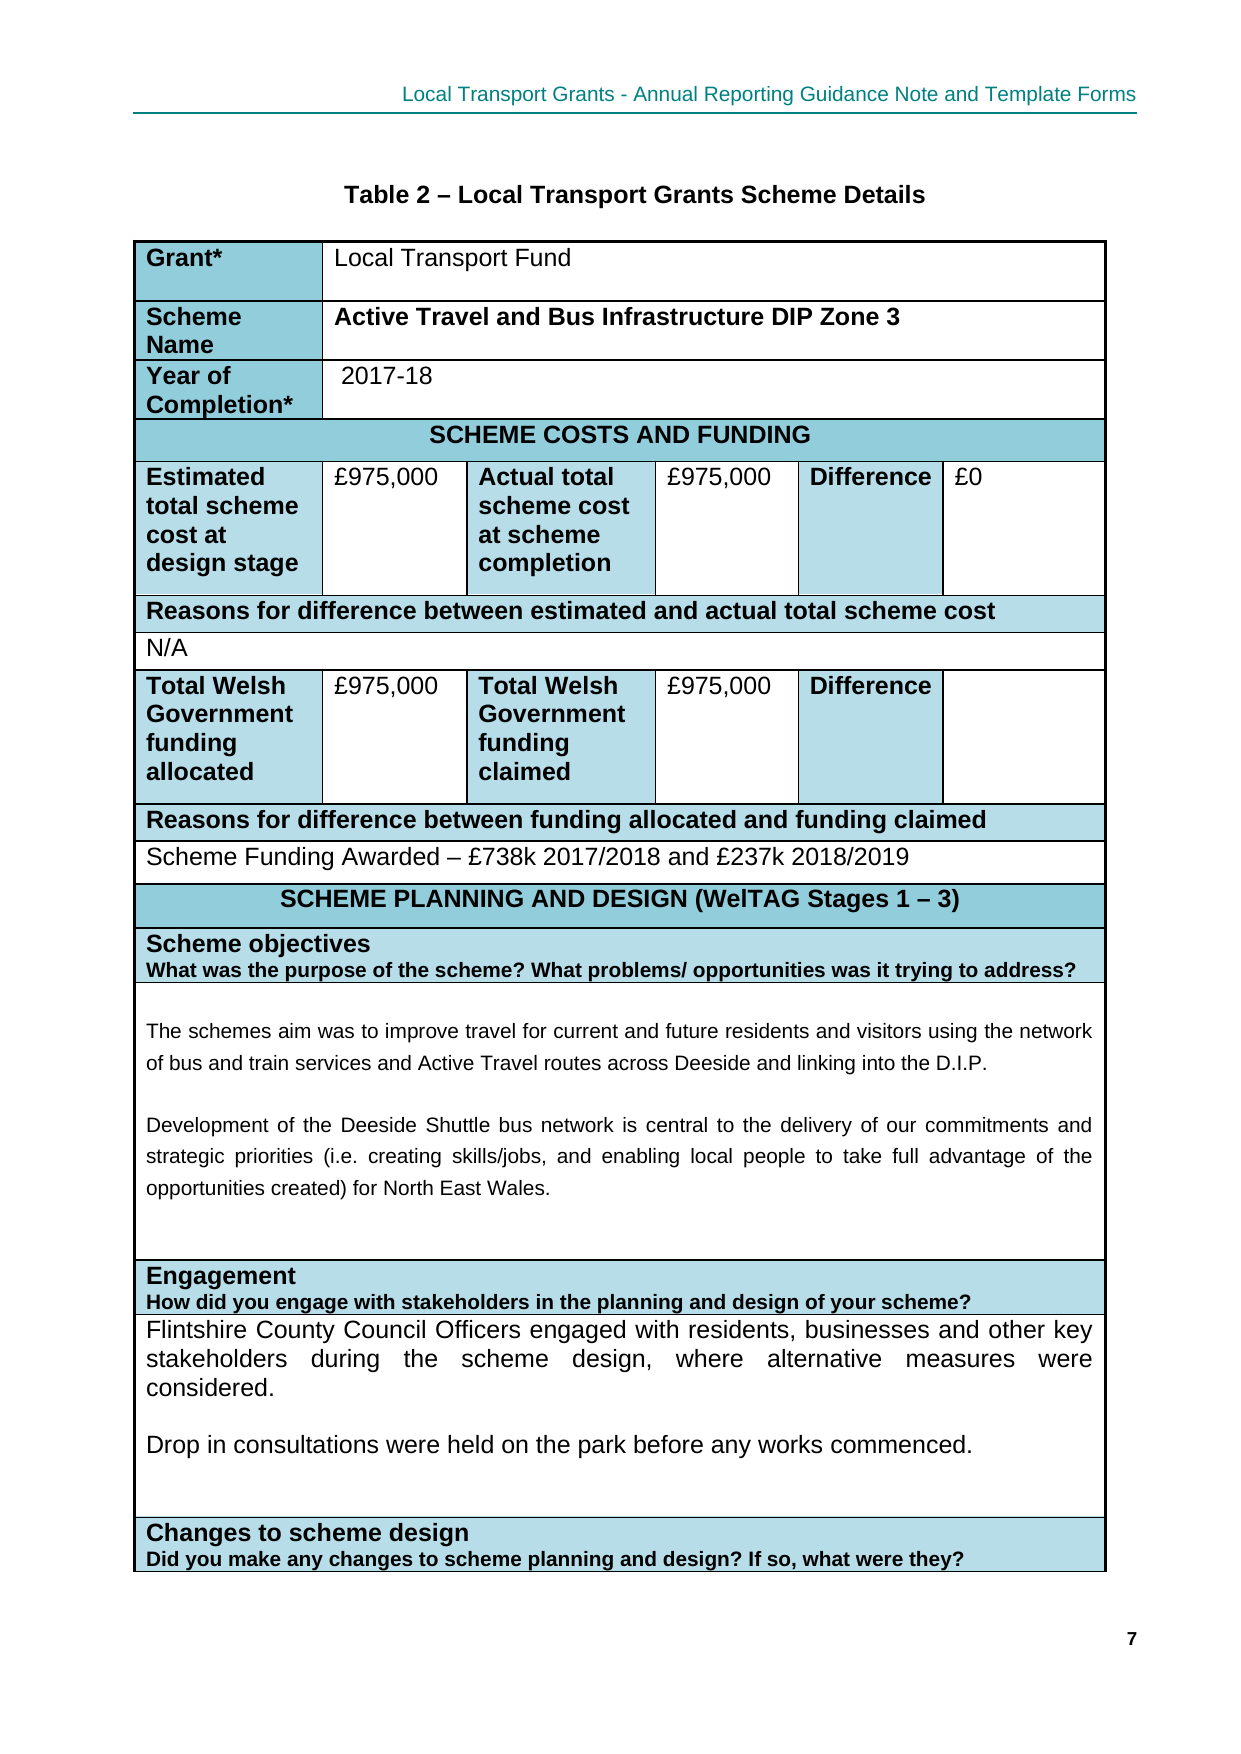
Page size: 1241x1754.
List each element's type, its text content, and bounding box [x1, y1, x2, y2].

table_cell Total Welsh Government funding allocated [136, 671, 322, 803]
table_cell Difference [799, 671, 942, 803]
table_cell Scheme Funding Awarded – £738k 2017/2018 and £237k 2018/2019 [136, 842, 1104, 883]
table_cell £0 [944, 462, 1104, 594]
table_cell Changes to scheme design Did you make any changes to scheme planning and design? If so, what were they? [136, 1518, 1104, 1571]
table_cell Engagement How did you engage with stakeholders in the planning and design of your scheme? [136, 1261, 1104, 1314]
table_cell £975,000 [323, 462, 466, 594]
table_cell SCHEME COSTS AND FUNDING [136, 420, 1104, 461]
table_cell SCHEME PLANNING AND DESIGN (WelTAG Stages 1 – 3) [136, 885, 1104, 927]
table_cell £975,000 [656, 462, 798, 594]
table_cell The schemes aim was to improve travel for current and future residents and visitors using the network of bus and train services and Active Travel routes across Deeside and linking into the D.I.P. Development of the Deeside Shuttle bus network is central to the delivery of our commitments and strategic priorities (i.e. creating skills/jobs, and enabling local people to take full advantage of the opportunities created) for North East Wales. [136, 983, 1104, 1259]
subtitle Table 2 – Local Transport Grants Scheme Details [133, 177, 1137, 208]
table_cell Year of Completion* [136, 361, 322, 418]
table_cell Estimated total scheme cost at design stage [136, 462, 322, 594]
table_cell £975,000 [323, 671, 466, 803]
table_header Local Transport Fund [323, 243, 1104, 300]
table_cell 2017-18 [323, 361, 1104, 418]
table_cell Actual total scheme cost at scheme completion [468, 462, 655, 594]
table_cell Total Welsh Government funding claimed [468, 671, 655, 803]
table_header Grant* [136, 243, 322, 300]
table_cell N/A [136, 633, 1104, 669]
table_cell £975,000 [656, 671, 798, 803]
table_cell Reasons for difference between funding allocated and funding claimed [136, 805, 1104, 840]
table_cell Active Travel and Bus Infrastructure DIP Zone 3 [323, 302, 1104, 359]
table_cell Scheme objectives What was the purpose of the scheme? What problems/ opportunities was it trying to address? [136, 929, 1104, 982]
table_cell [944, 671, 1104, 803]
table_cell Scheme Name [136, 302, 322, 359]
table_cell Reasons for difference between estimated and actual total scheme cost [136, 596, 1104, 632]
table_cell Difference [799, 462, 942, 594]
table_cell Flintshire County Council Officers engaged with residents, businesses and other key stakeholders during the scheme design, where alternative measures were considered. Drop in consultations were held on the park before any works commenced. [136, 1315, 1104, 1516]
